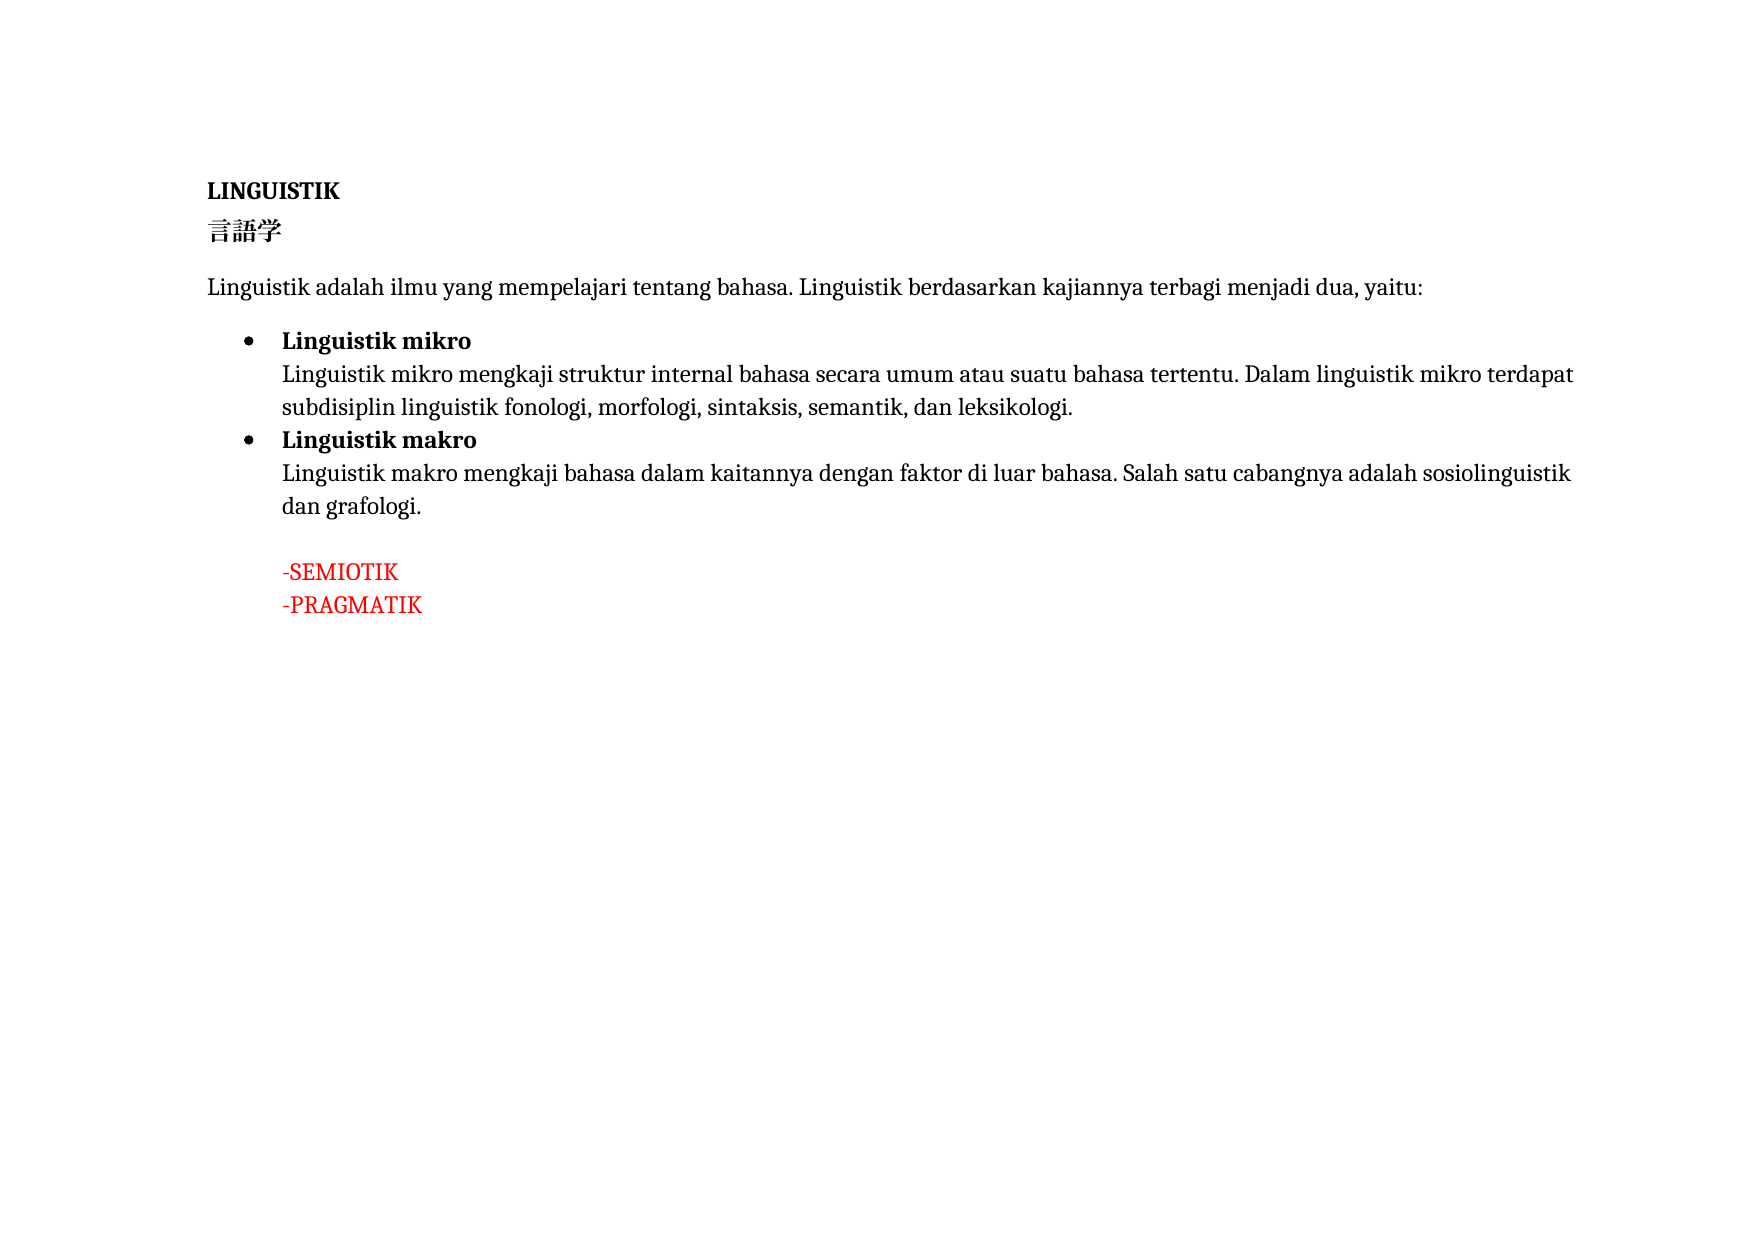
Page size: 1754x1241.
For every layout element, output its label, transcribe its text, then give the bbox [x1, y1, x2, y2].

text LINGUISTIK 言語学 [207, 177, 1577, 247]
list Linguistik mikro mengkaji struktur internal bahasa secara umum atau suatu bahasa tertentu. Dalam linguistik mikro terdapat subdisiplin linguistik fonologi, morfologi, sintaksis, semantik, dan leksikologi. [282, 360, 1577, 422]
list Linguistik makro mengkaji bahasa dalam kaitannya dengan faktor di luar bahasa. Salah satu cabangnya adalah sosiolinguistik dan grafologi. [282, 459, 1577, 521]
list Linguistik makro [244, 426, 1577, 455]
list -SEMIOTIK [282, 558, 1577, 587]
list -PRAGMATIK [282, 591, 1577, 620]
list Linguistik mikro [244, 327, 1577, 356]
text Linguistik adalah ilmu yang mempelajari tentang bahasa. Linguistik berdasarkan kajiannya terbagi menjadi dua, yaitu: [207, 273, 1577, 302]
